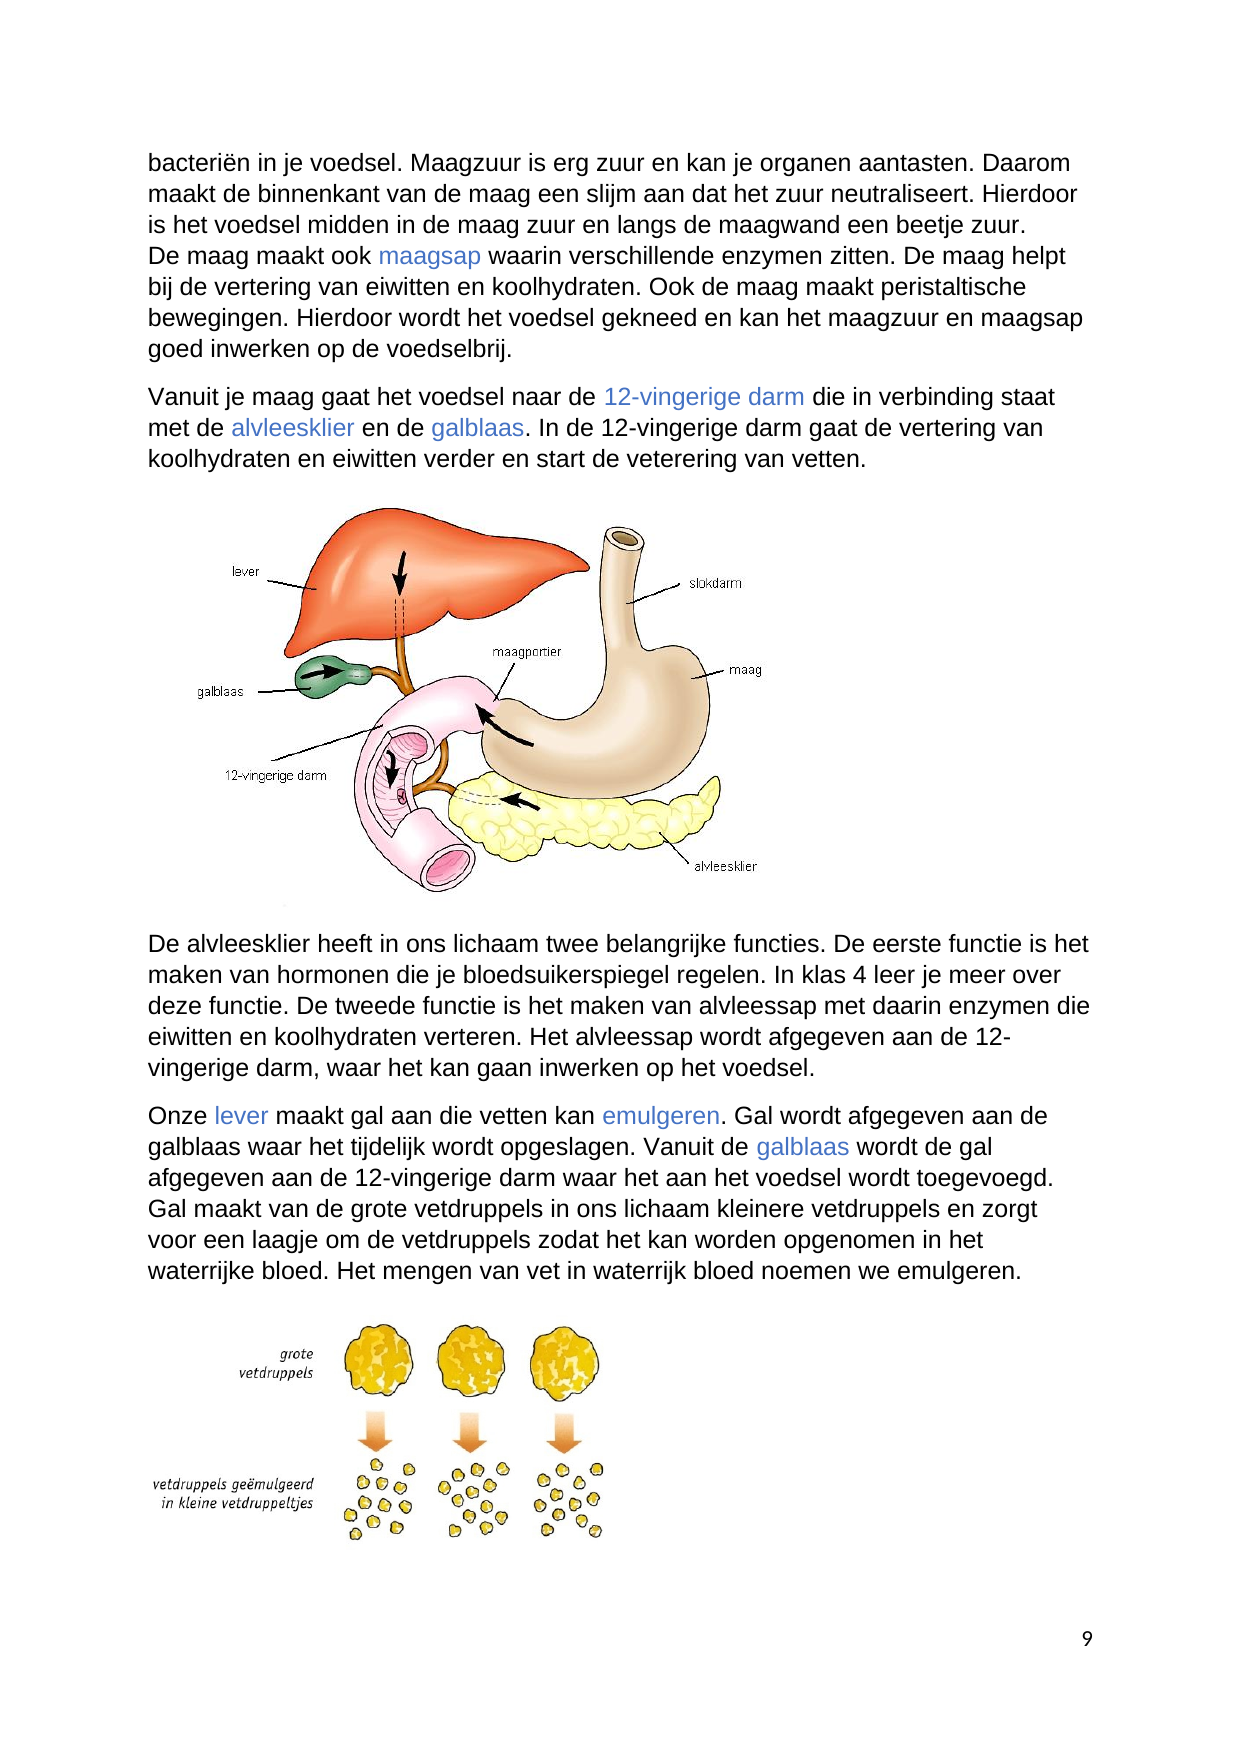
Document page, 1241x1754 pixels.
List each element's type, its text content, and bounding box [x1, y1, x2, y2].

picture [147, 491, 773, 911]
picture [147, 1303, 622, 1569]
text De alvleesklier heeft in ons lichaam twee belangrijke functies. De eerste functie is het maken van hormonen die je bloedsuikerspiegel regelen. In klas 4 leer je meer over deze functie. De tweede functie is het maken van alvleessap met daarin enzymen die eiwitten en koolhydraten verteren. Het alvleessap wordt afgegeven aan de 12-vingerige darm, waar het kan gaan inwerken op het voedsel. [148, 929, 1093, 1082]
text Vanuit je maag gaat het voedsel naar de 12-vingerige darm die in verbinding staat met de alvleesklier en de galblaas. In de 12-vingerige darm gaat de vertering van koolhydraten en eiwitten verder en start de veterering van vetten. [148, 382, 1093, 472]
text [148, 148, 1093, 363]
text Onze lever maakt gal aan die vetten kan emulgeren. Gal wordt afgegeven aan de galblaas waar het tijdelijk wordt opgeslagen. Vanuit de galblaas wordt de gal afgegeven aan de 12-vingerige darm waar het aan het voedsel wordt toegevoegd. Gal maakt van de grote vetdruppels in ons lichaam kleinere vetdruppels en zorgt voor een laagje om de vetdruppels zodat het kan worden opgenomen in het waterrijke bloed. Het mengen van vet in waterrijk bloed noemen we emulgeren. [148, 1101, 1093, 1285]
